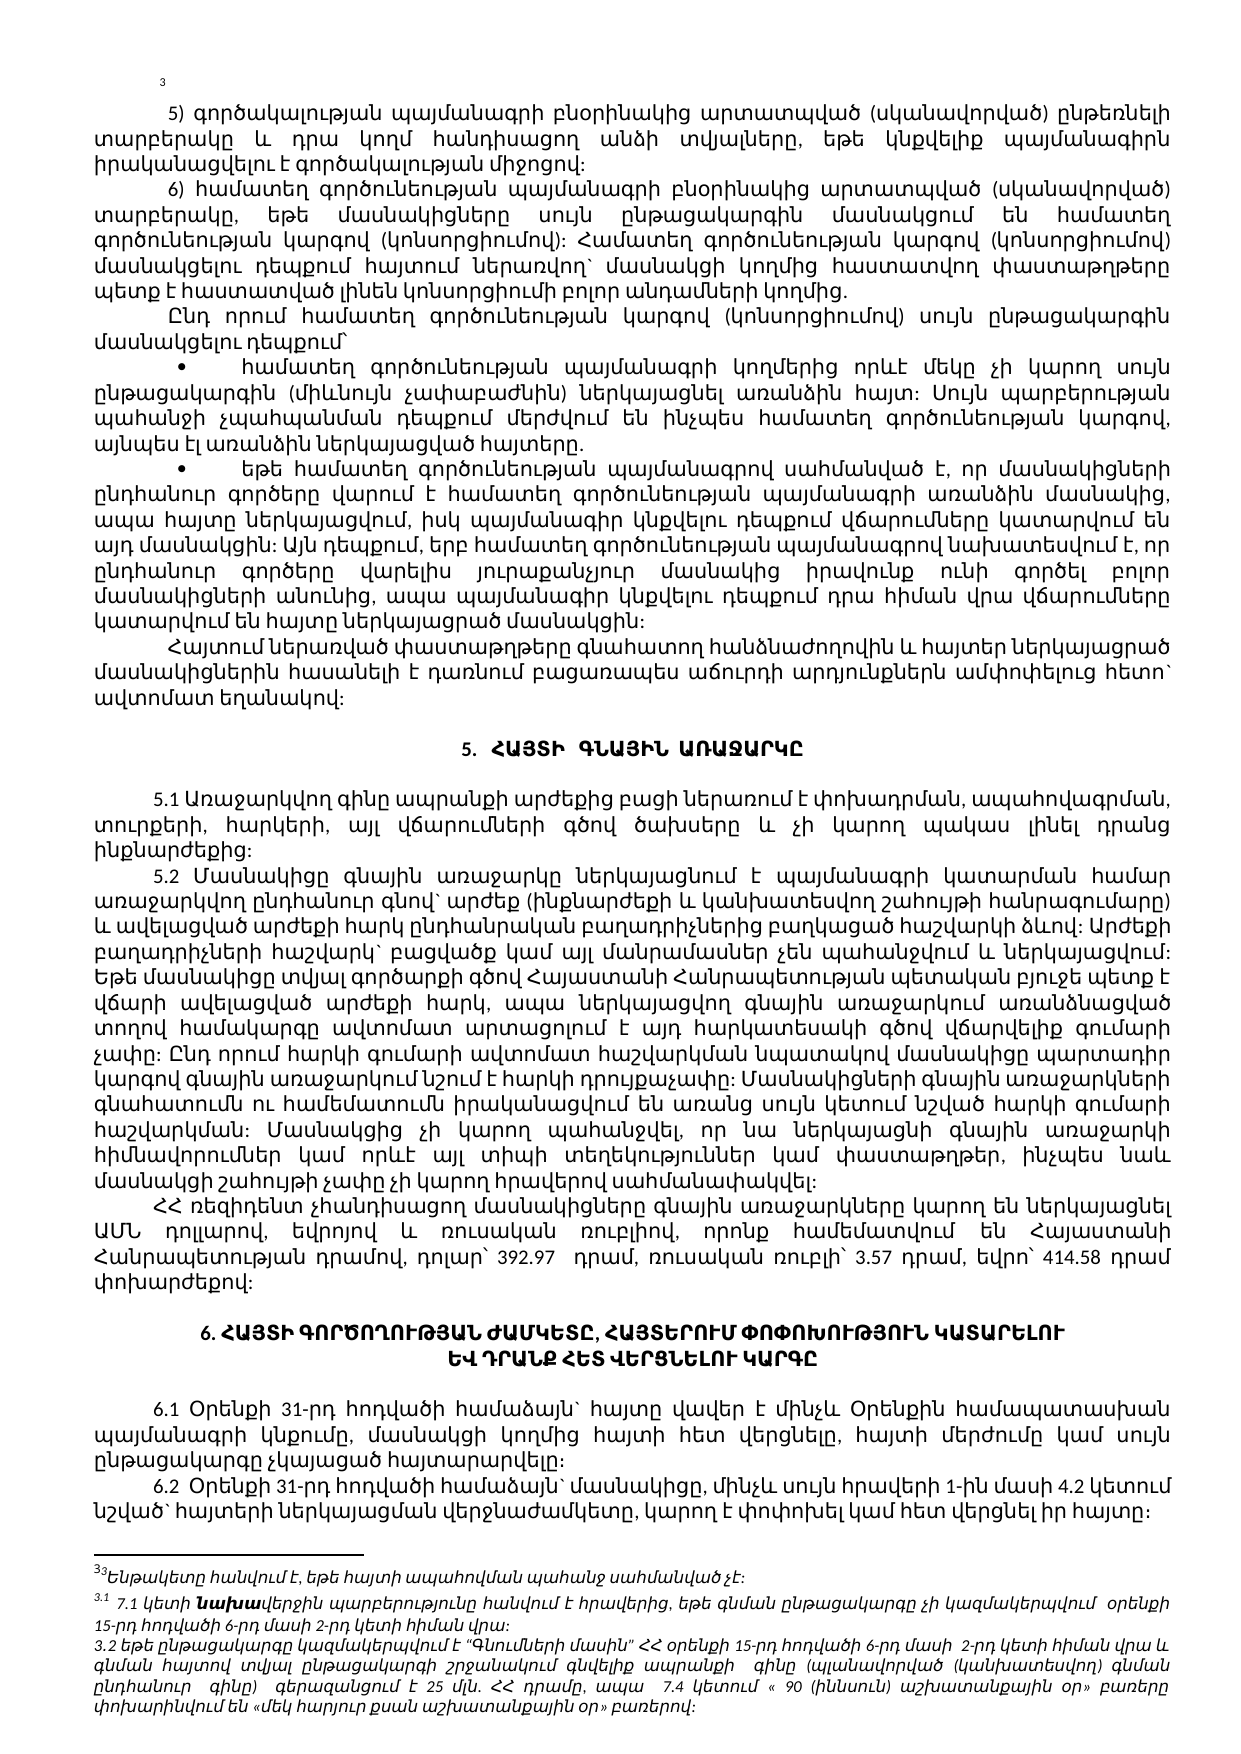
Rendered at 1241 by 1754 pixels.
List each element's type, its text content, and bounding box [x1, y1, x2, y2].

text Ընդ որում համատեղ գործունեության կարգով (կոնսորցիումով) սույն ընթացակարգին մասնակցելու դեպքում՝ [94, 304, 1171, 354]
list եթե համատեղ գործունեության պայմանագրով սահմանված է, որ մասնակիցների ընդհանուր գործերը վարում է համատեղ գործունեության պայմանագրի առանձին մասնակից, ապա հայտը ներկայացվում, իսկ պայմանագիր կնքվելու դեպքում վճարումները կատարվում են այդ մասնակցին: Այն դեպքում, երբ համատեղ գործունեության պայմանագրով նախատեսվում է, որ ընդհանուր գործերը վարելիս յուրաքանչյուր մասնակից իրավունք ունի գործել բոլոր մասնակիցների անունից, ապա պայմանագիր կնքվելու դեպքում դրա հիման վրա վճարումները կատարվում են հայտը ներկայացրած մասնակցին: [94, 456, 1171, 634]
text Հայտում ներառված փաստաթղթերը գնահատող հանձնաժողովին և հայտեր ներկայացրած մասնակիցներին հասանելի է դառնում բացառապես աճուրդի արդյունքներն ամփոփելուց հետո` ավտոմատ եղանակով: [94, 634, 1171, 710]
list համատեղ գործունեության պայմանագրի կողմերից որևէ մեկը չի կարող սույն ընթացակարգին (միևնույն չափաբաժնին) ներկայացնել առանձին հայտ: Սույն պարբերության պահանջի չպահպանման դեպքում մերժվում են ինչպես համատեղ գործունեության կարգով, այնպես էլ առանձին ներկայացված հայտերը. [94, 354, 1171, 456]
text 5.1 Առաջարկվող գինը ապրանքի արժեքից բացի ներառում է փոխադրման, ապահովագրման, տուրքերի, հարկերի, այլ վճարումների գծով ծախսերը և չի կարող պակաս լինել դրանց ինքնարժեքից: [94, 787, 1171, 863]
text 6.2 Օրենքի 31-րդ հոդվածի համաձայն` մասնակիցը, մինչև սույն հրավերի 1-ին մասի 4.2 կետում նշված` հայտերի ներկայացման վերջնաժամկետը, կարող է փոփոխել կամ հետ վերցնել իր հայտը։ [94, 1473, 1171, 1524]
text 3 [94, 75, 1171, 100]
text 5) գործակալության պայմանագրի բնօրինակից արտատպված (սկանավորված) ընթեռնելի տարբերակը և դրա կողմ հանդիսացող անձի տվյալները, եթե կնքվելիք պայմանագիրն իրականացվելու է գործակալության միջոցով: [94, 100, 1171, 177]
text 6) համատեղ գործունեության պայմանագրի բնօրինակից արտատպված (սկանավորված) տարբերակը, եթե մասնակիցները սույն ընթացակարգին մասնակցում են համատեղ գործունեության կարգով (կոնսորցիումով): Համատեղ գործունեության կարգով (կոնսորցիումով) մասնակցելու դեպքում հայտում ներառվող` մասնակցի կողմից հաստատվող փաստաթղթերը պետք է հաստատված լինեն կոնսորցիումի բոլոր անդամների կողմից. [94, 177, 1171, 304]
text 6. ՀԱՅՏԻ ԳՈՐԾՈՂՈՒԹՅԱՆ ԺԱՄԿԵՏԸ, ՀԱՅՏԵՐՈՒՄ ՓՈՓՈԽՈՒԹՅՈՒՆ ԿԱՏԱՐԵԼՈՒ [94, 1320, 1171, 1346]
text ՀՀ ռեզիդենտ չհանդիսացող մասնակիցները գնային առաջարկները կարող են ներկայացնել ԱՄՆ դոլլարով, եվրոյով և ռուսական ռուբլիով, որոնք համեմատվում են Հայաստանի Հանրապետության դրամով, դոլար՝ 392.97 դրամ, ռուսական ռուբլի՝ 3.57 դրամ, եվրո՝ 414.58 դրամ փոխարժեքով: [94, 1193, 1171, 1295]
text ԵՎ ԴՐԱՆՔ ՀԵՏ ՎԵՐՑՆԵԼՈՒ ԿԱՐԳԸ [94, 1346, 1171, 1371]
text 5. ՀԱՅՏԻ ԳՆԱՅԻՆ ԱՌԱՋԱՐԿԸ [94, 736, 1171, 761]
text 5.2 Մասնակիցը գնային առաջարկը ներկայացնում է պայմանագրի կատարման համար առաջարկվող ընդհանուր գնով` արժեք (ինքնարժեքի և կանխատեսվող շահույթի հանրագումարը) և ավելացված արժեքի հարկ ընդհանրական բաղադրիչներից բաղկացած հաշվարկի ձևով: Արժեքի բաղադրիչների հաշվարկ` բացվածք կամ այլ մանրամասներ չեն պահանջվում և ներկայացվում: Եթե մասնակիցը տվյալ գործարքի գծով Հայաստանի Հանրապետության պետական բյուջե պետք է վճարի ավելացված արժեքի հարկ, ապա ներկայացվող գնային առաջարկում առանձնացված տողով համակարգը ավտոմատ արտացոլում է այդ հարկատեսակի գծով վճարվելիք գումարի չափը: Ընդ որում հարկի գումարի ավտոմատ հաշվարկման նպատակով մասնակիցը պարտադիր կարգով գնային առաջարկում նշում է հարկի դրույքաչափը: Մասնակիցների գնային առաջարկների գնահատումն ու համեմատումն իրականացվում են առանց սույն կետում նշված հարկի գումարի հաշվարկման: Մասնակցից չի կարող պահանջվել, որ նա ներկայացնի գնային առաջարկի հիմնավորումներ կամ որևէ այլ տիպի տեղեկություններ կամ փաստաթղթեր, ինչպես նաև մասնակցի շահույթի չափը չի կարող հրավերով սահմանափակվել: [94, 863, 1171, 1193]
text 6.1 Օրենքի 31-րդ հոդվածի համաձայն` հայտը վավեր է մինչև Օրենքին համապատասխան պայմանագրի կնքումը, մասնակցի կողմից հայտի հետ վերցնելը, հայտի մերժումը կամ սույն ընթացակարգը չկայացած հայտարարվելը։ [94, 1397, 1171, 1473]
